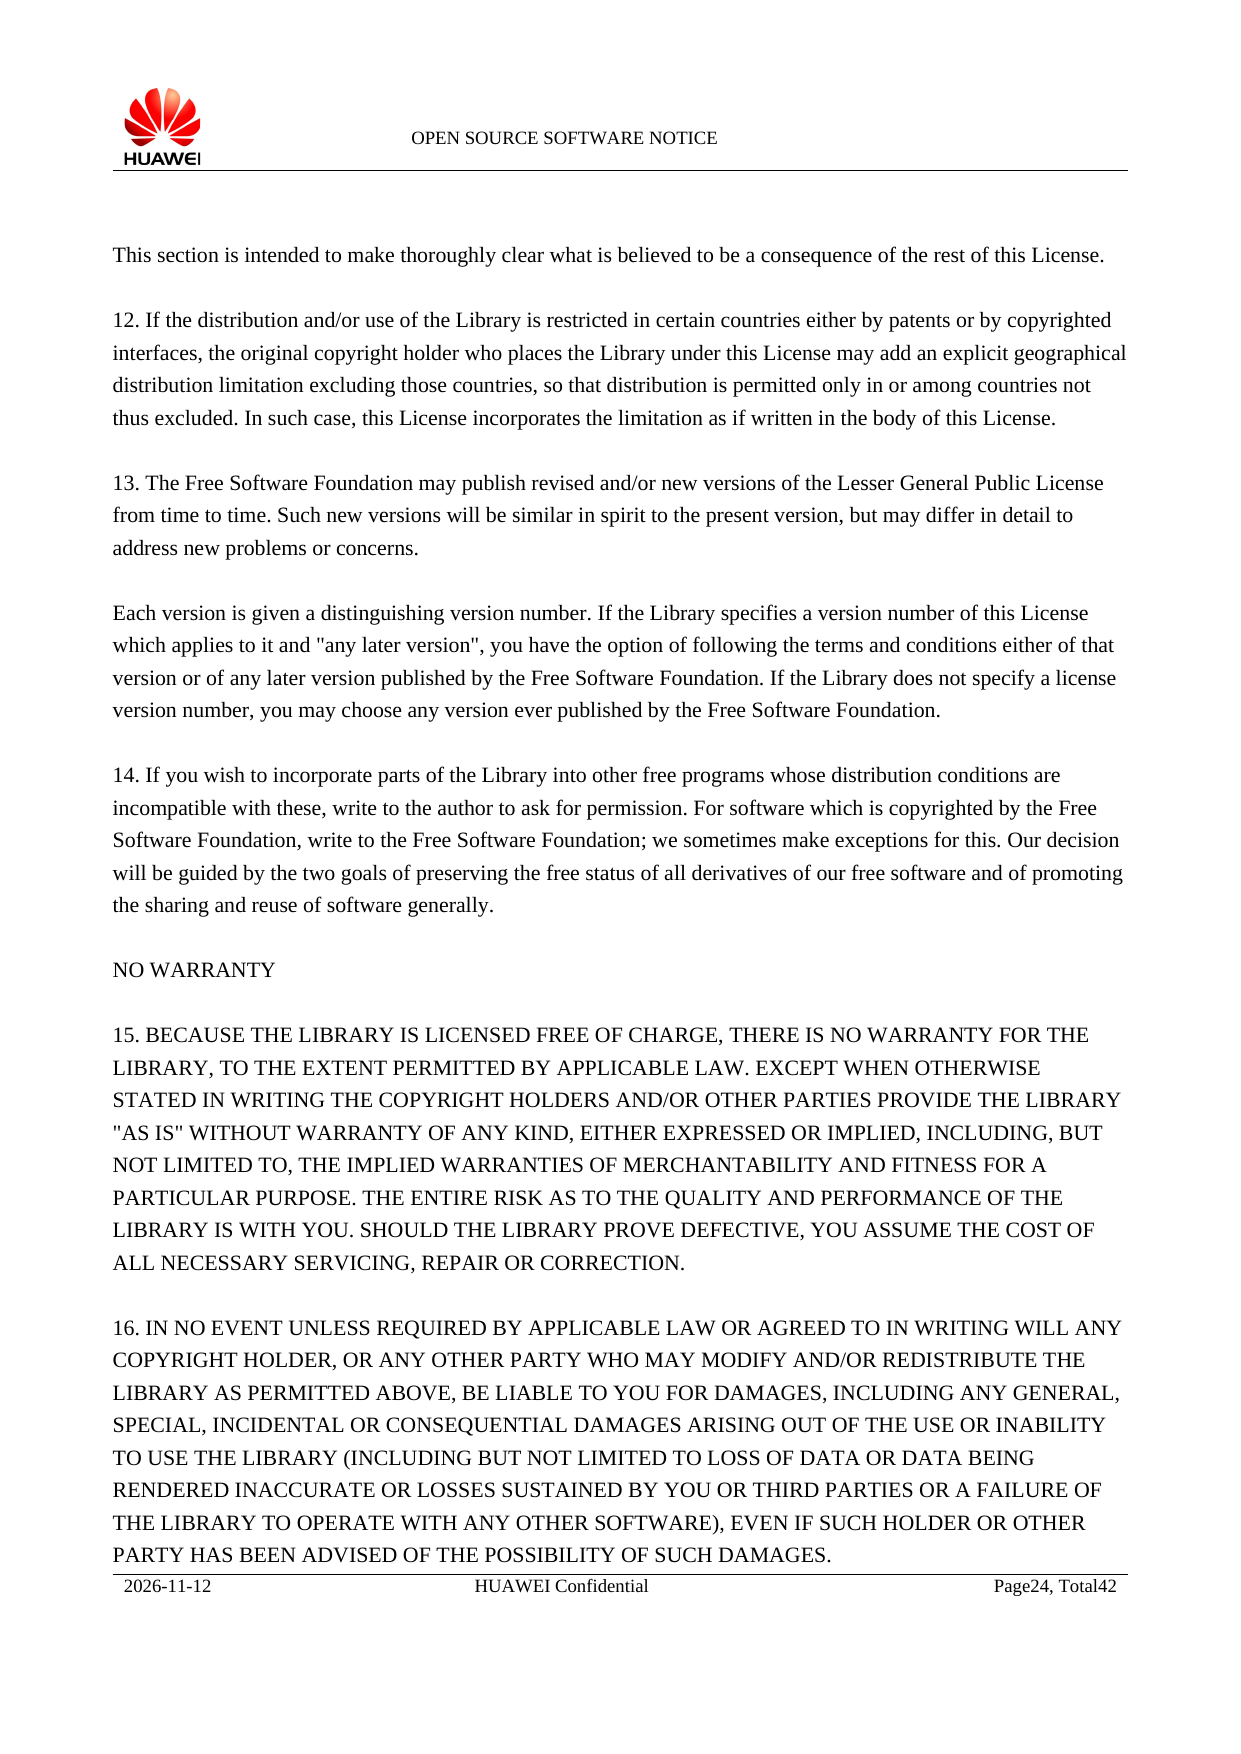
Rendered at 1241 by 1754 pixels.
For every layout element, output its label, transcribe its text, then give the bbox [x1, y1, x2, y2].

picture [124, 88, 201, 165]
